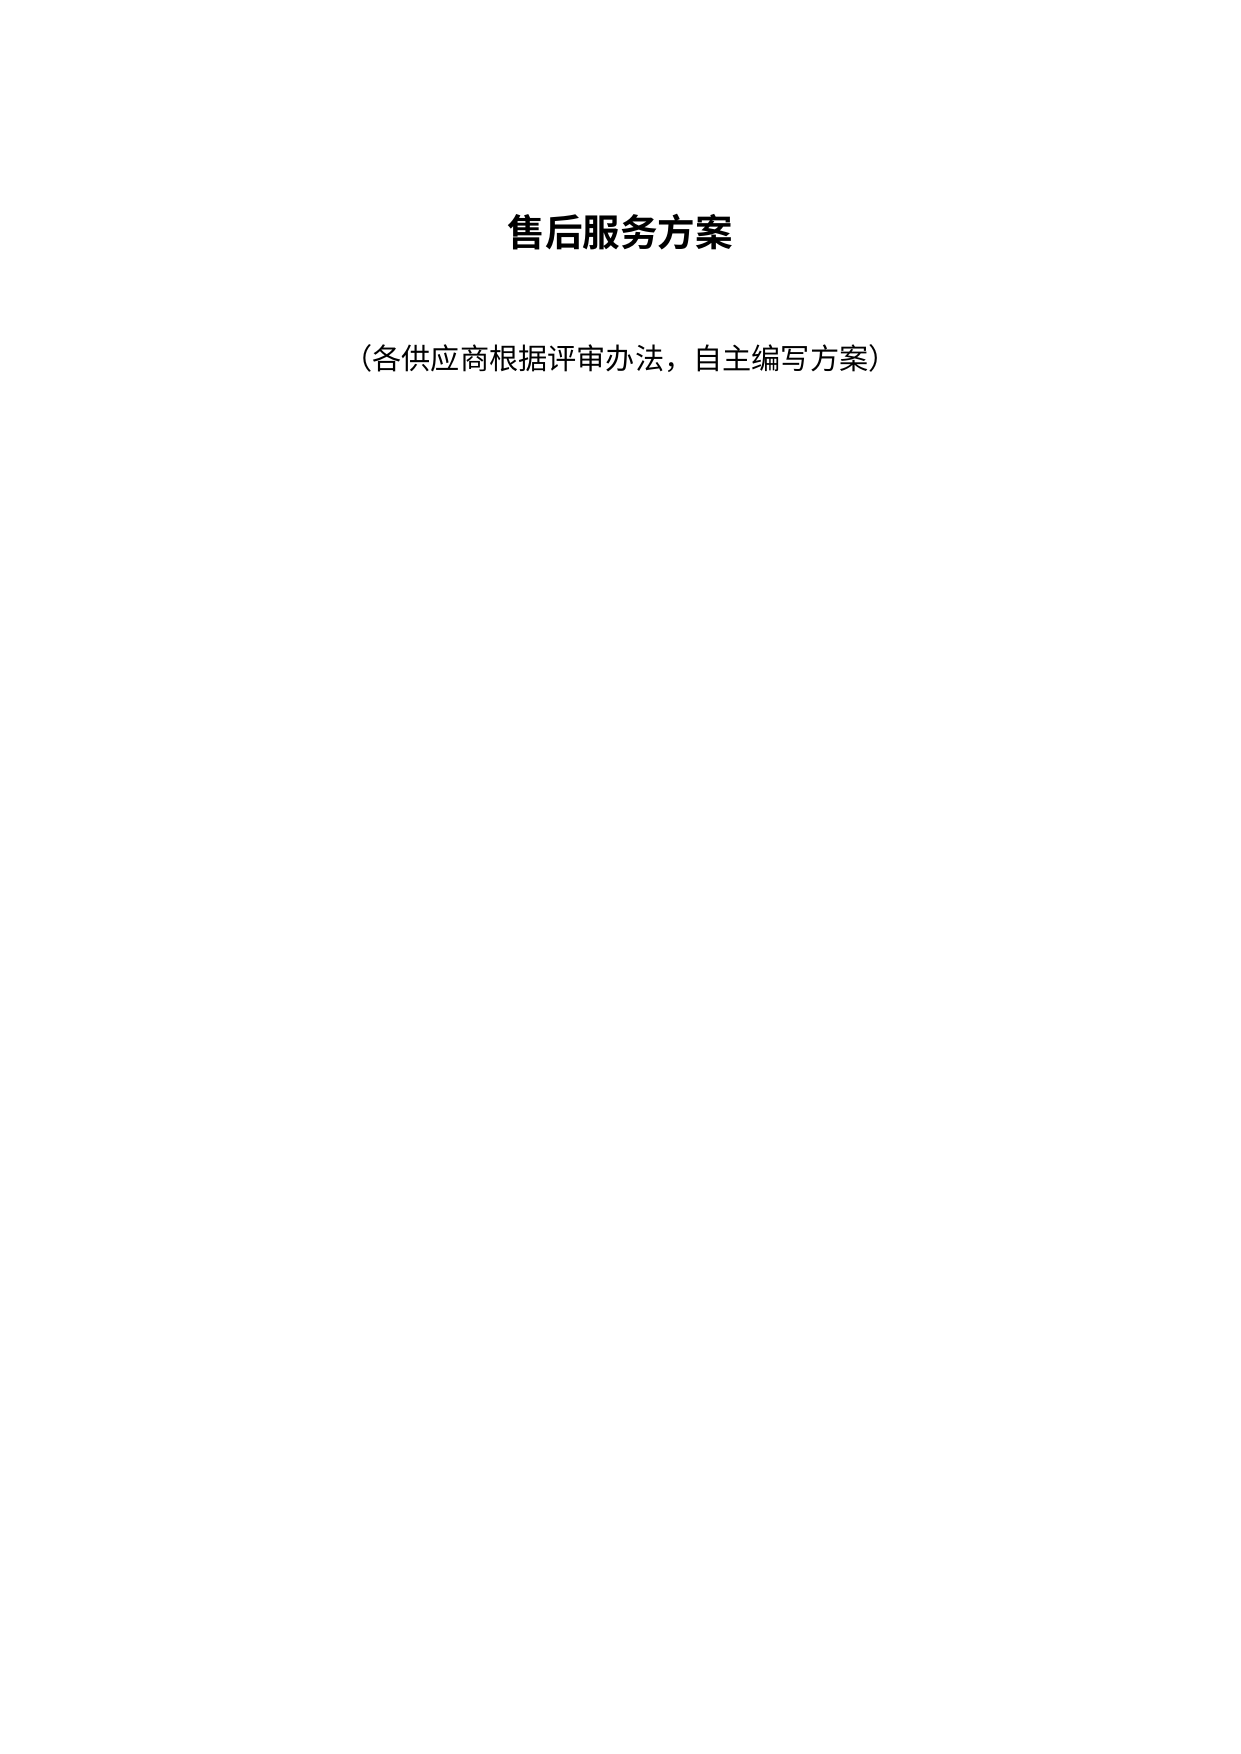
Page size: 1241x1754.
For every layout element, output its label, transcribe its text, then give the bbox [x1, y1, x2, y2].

text （各供应商根据评审办法，自主编写方案） [187, 324, 1053, 389]
subtitle 售后服务方案 [187, 197, 1053, 262]
